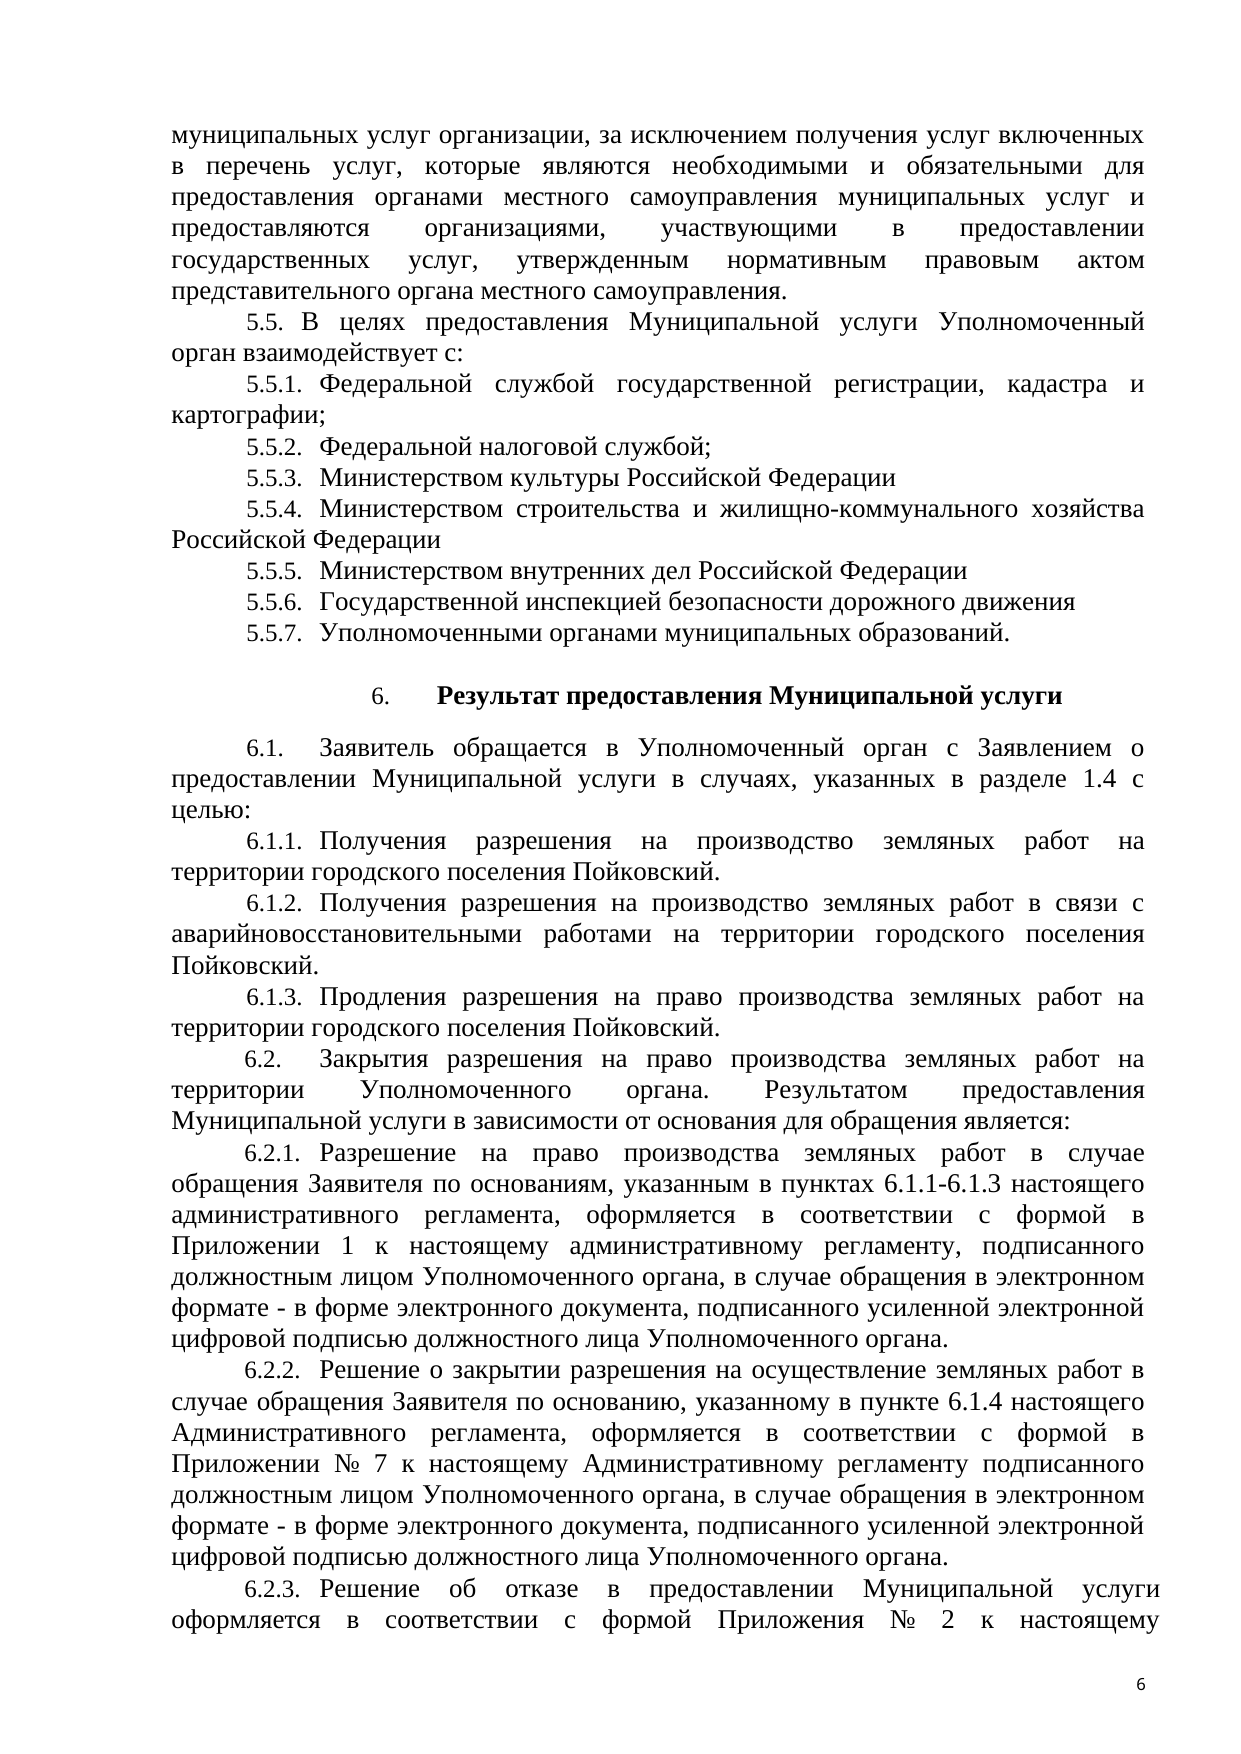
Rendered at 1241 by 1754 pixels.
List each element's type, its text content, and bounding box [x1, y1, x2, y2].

list Разрешение на право производства земляных работ в случае обращения Заявителя по основаниям, указанным в пунктах 6.1.1-6.1.3 настоящего административного регламента, оформляется в соответствии с формой в Приложении 1 к настоящему административному регламенту, подписанного должностным лицом Уполномоченного органа, в случае обращения в электронном формате - в форме электронного документа, подписанного усиленной электронной цифровой подписью должностного лица Уполномоченного органа. [171, 1136, 1146, 1354]
list Решение о закрытии разрешения на осуществление земляных работ в случае обращения Заявителя по основанию, указанному в пункте 6.1.4 настоящего Административного регламента, оформляется в соответствии с формой в Приложении № 7 к настоящему Административному регламенту подписанного должностным лицом Уполномоченного органа, в случае обращения в электронном формате - в форме электронного документа, подписанного усиленной электронной цифровой подписью должностного лица Уполномоченного органа. [171, 1354, 1146, 1572]
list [171, 1572, 1161, 1634]
list Уполномоченными органами муниципальных образований. [171, 616, 1146, 648]
list Получения разрешения на производство земляных работ в связи с аварийновосстановительными работами на территории городского поселения Пойковский. [171, 886, 1146, 980]
list В целях предоставления Муниципальной услуги Уполномоченный орган взаимодействует с: [171, 305, 1146, 367]
list Закрытия разрешения на право производства земляных работ на территории Уполномоченного органа. Результатом предоставления Муниципальной услуги в зависимости от основания для обращения является: [171, 1042, 1146, 1136]
list Результат предоставления Муниципальной услуги [371, 679, 1146, 710]
list Министерством внутренних дел Российской Федерации [171, 554, 1146, 585]
list Федеральной налоговой службой; [171, 429, 1146, 461]
list Министерством культуры Российской Федерации [171, 461, 1146, 492]
list Государственной инспекцией безопасности дорожного движения [171, 585, 1146, 616]
list Министерством строительства и жилищно-коммунального хозяйства Российской Федерации [171, 492, 1146, 554]
list Продления разрешения на право производства земляных работ на территории городского поселения Пойковский. [171, 980, 1146, 1042]
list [171, 118, 1146, 305]
list Получения разрешения на производство земляных работ на территории городского поселения Пойковский. [171, 824, 1146, 886]
list Федеральной службой государственной регистрации, кадастра и картографии; [171, 367, 1146, 429]
list Заявитель обращается в Уполномоченный орган с Заявлением о предоставлении Муниципальной услуги в случаях, указанных в разделе 1.4 с целью: [171, 731, 1146, 824]
